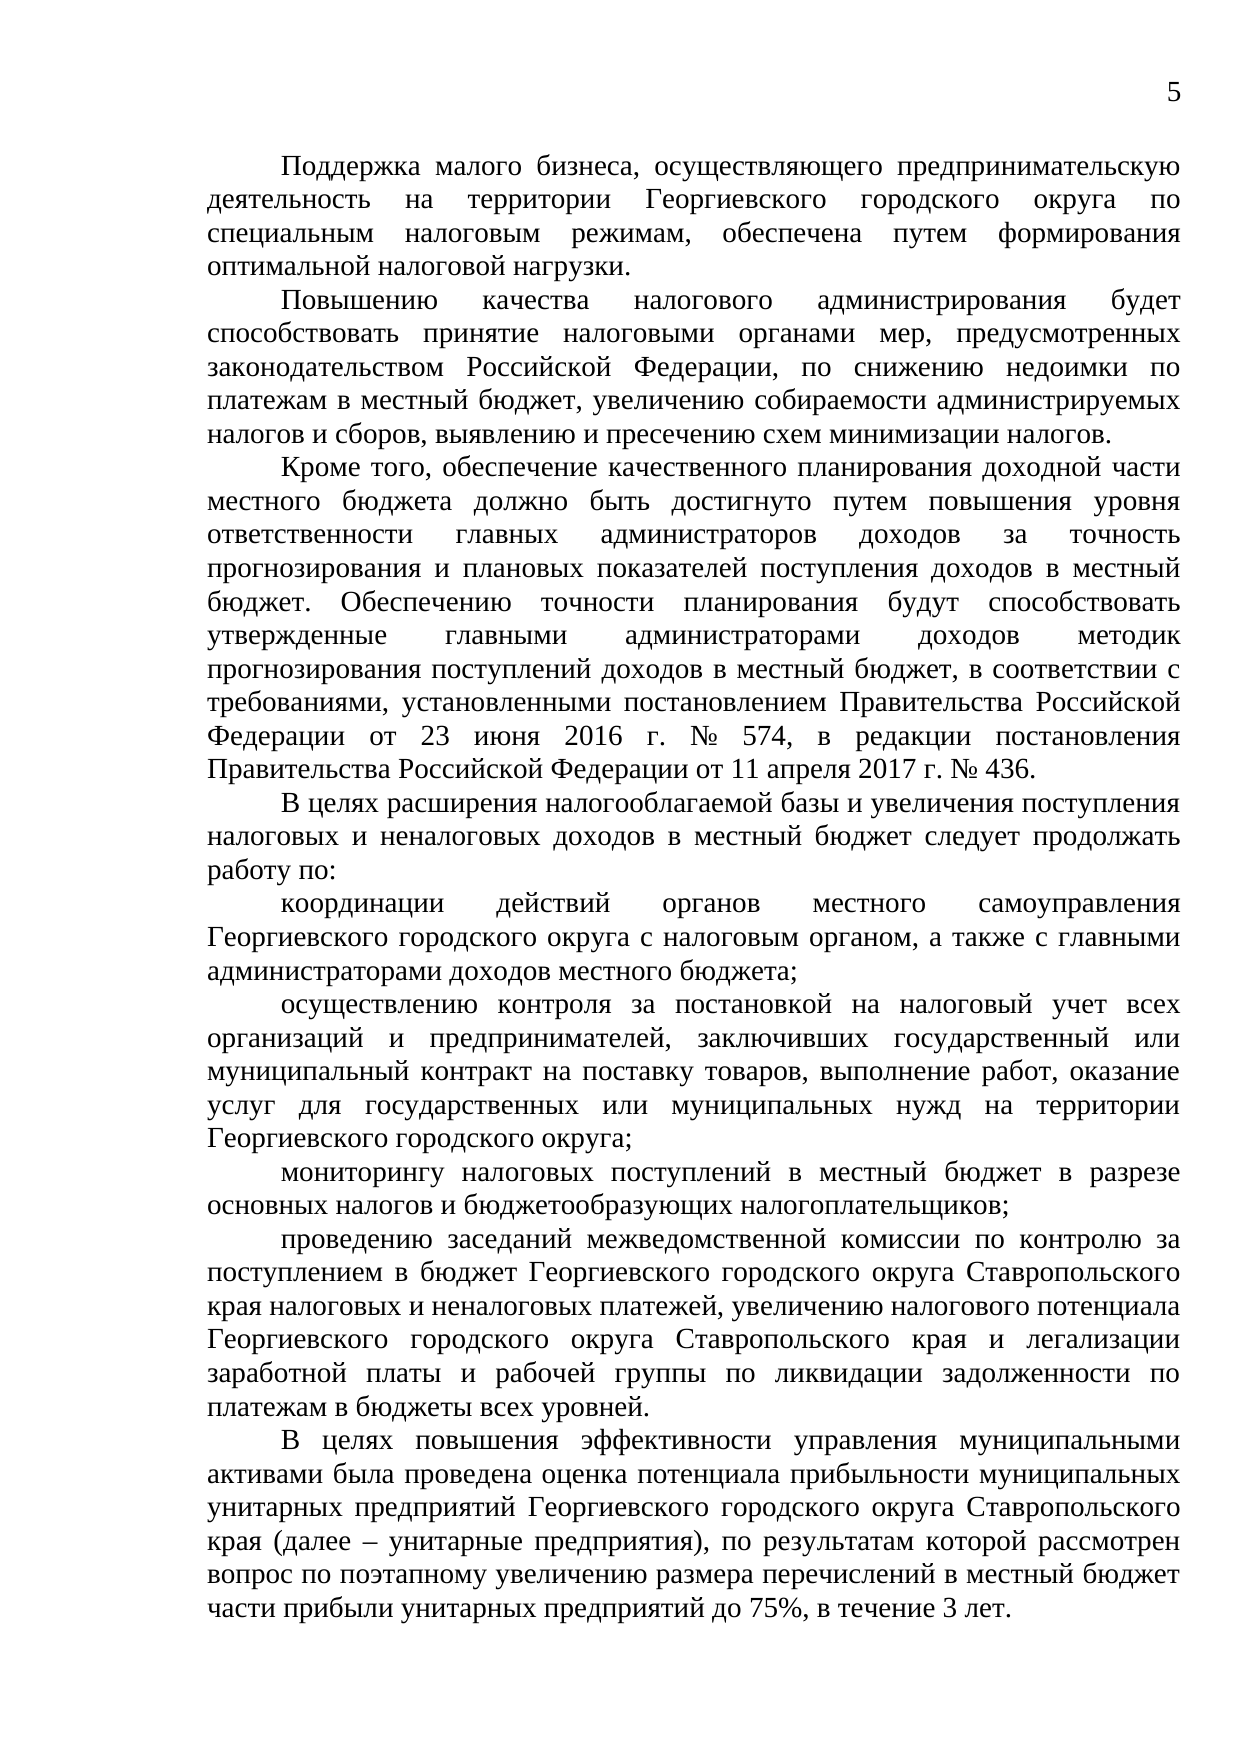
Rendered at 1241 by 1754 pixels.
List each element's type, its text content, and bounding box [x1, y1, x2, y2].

text мониторингу налоговых поступлений в местный бюджет в разрезе основных налогов и бюджетообразующих налогоплательщиков; [207, 1154, 1181, 1221]
text Поддержка малого бизнеса, осуществляющего предпринимательскую деятельность на территории Георгиевского городского округа по специальным налоговым режимам, обеспечена путем формирования оптимальной налоговой нагрузки. [207, 148, 1181, 282]
text Кроме того, обеспечение качественного планирования доходной части местного бюджета должно быть достигнуто путем повышения уровня ответственности главных администраторов доходов за точность прогнозирования и плановых показателей поступления доходов в местный бюджет. Обеспечению точности планирования будут способствовать утвержденные главными администраторами доходов методик прогнозирования поступлений доходов в местный бюджет, в соответствии с требованиями, установленными постановлением Правительства Российской Федерации от 23 июня 2016 г. № 574, в редакции постановления Правительства Российской Федерации от 11 апреля 2017 г. № 436. [207, 449, 1181, 785]
text осуществлению контроля за постановкой на налоговый учет всех организаций и предпринимателей, заключивших государственный или муниципальный контракт на поставку товаров, выполнение работ, оказание услуг для государственных или муниципальных нужд на территории Георгиевского городского округа; [207, 986, 1181, 1154]
text Повышению качества налогового администрирования будет способствовать принятие налоговыми органами мер, предусмотренных законодательством Российской Федерации, по снижению недоимки по платежам в местный бюджет, увеличению собираемости администрируемых налогов и сборов, выявлению и пресечению схем минимизации налогов. [207, 282, 1181, 449]
text проведению заседаний межведомственной комиссии по контролю за поступлением в бюджет Георгиевского городского округа Ставропольского края налоговых и неналоговых платежей, увеличению налогового потенциала Георгиевского городского округа Ставропольского края и легализации заработной платы и рабочей группы по ликвидации задолженности по платежам в бюджеты всех уровней. [207, 1221, 1181, 1422]
text В целях расширения налогооблагаемой базы и увеличения поступления налоговых и неналоговых доходов в местный бюджет следует продолжать работу по: [207, 785, 1181, 886]
text В целях повышения эффективности управления муниципальными активами была проведена оценка потенциала прибыльности муниципальных унитарных предприятий Георгиевского городского округа Ставропольского края (далее – унитарные предприятия), по результатам которой рассмотрен вопрос по поэтапному увеличению размера перечислений в местный бюджет части прибыли унитарных предприятий до 75%, в течение 3 лет. [207, 1422, 1181, 1623]
text координации действий органов местного самоуправления Георгиевского городского округа с налоговым органом, а также с главными администраторами доходов местного бюджета; [207, 886, 1181, 986]
